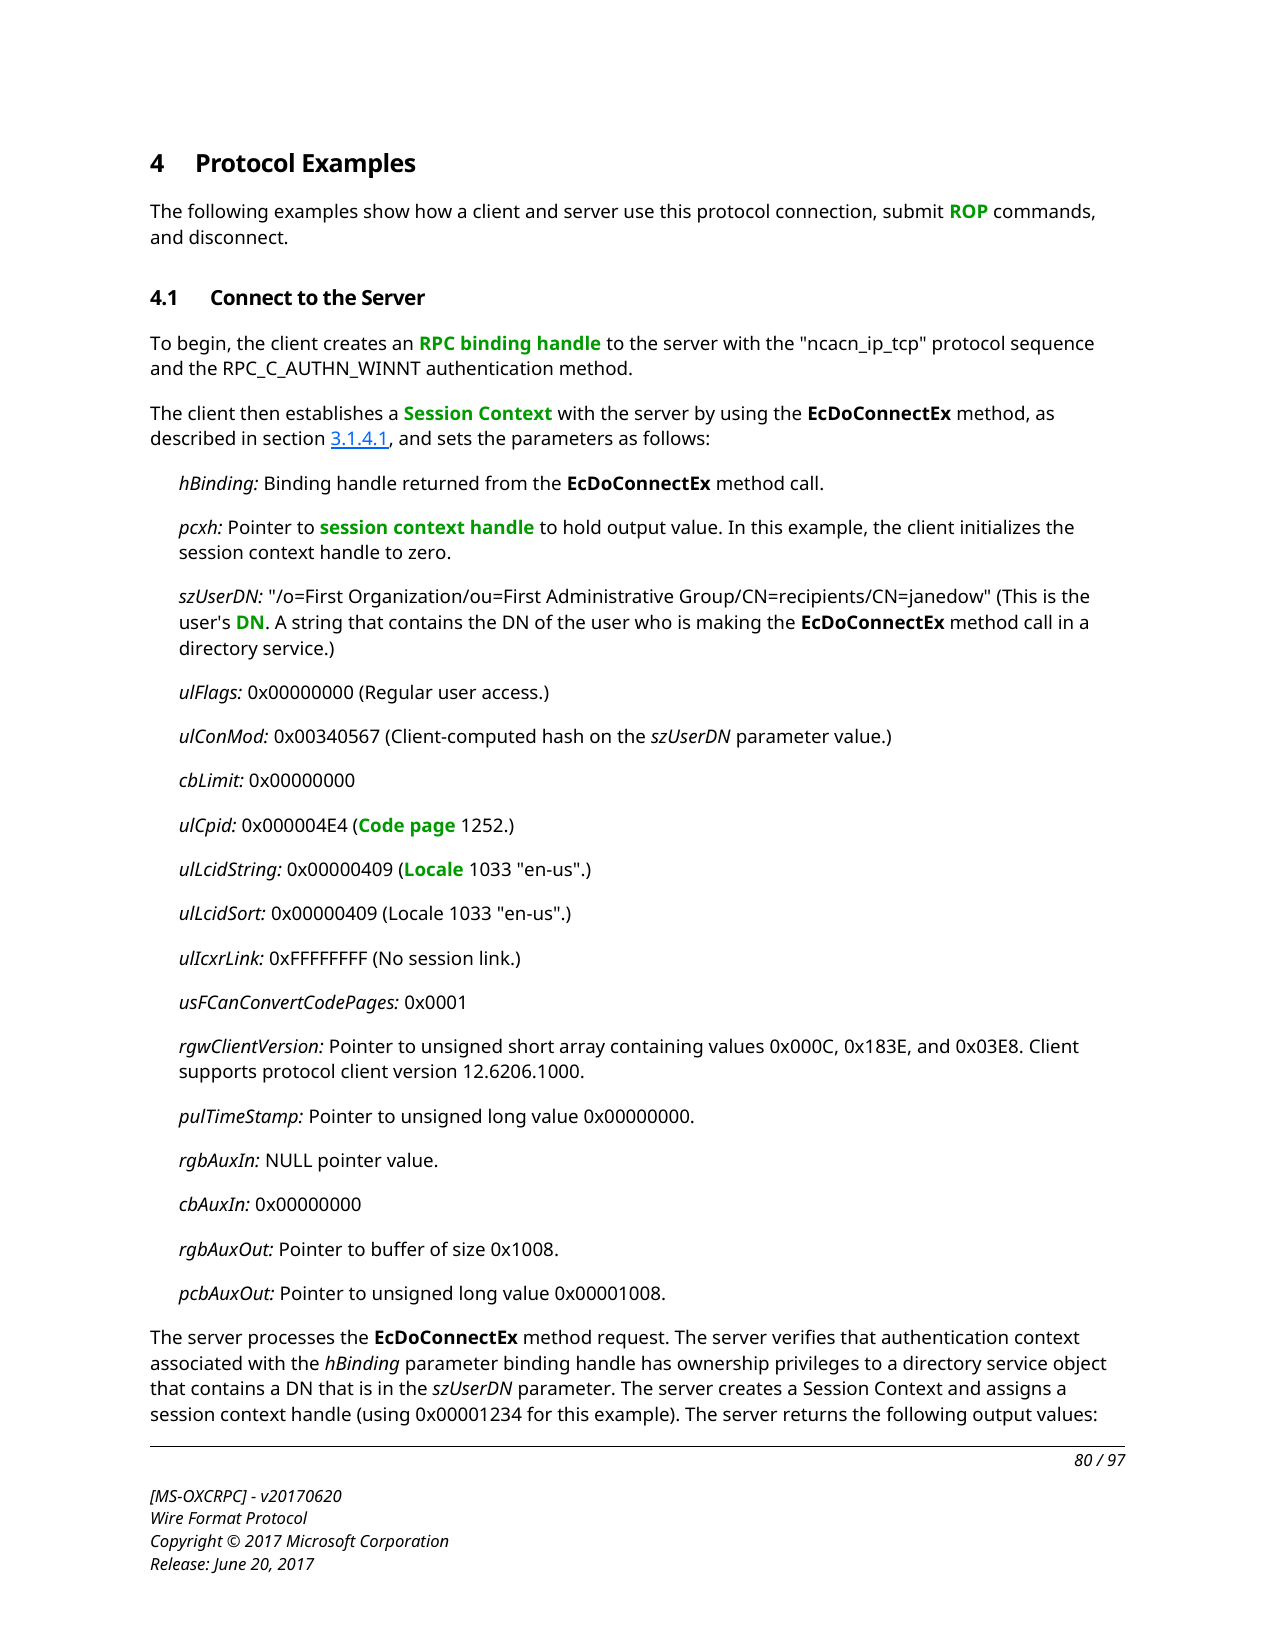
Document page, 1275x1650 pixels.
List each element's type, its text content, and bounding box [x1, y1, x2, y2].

list cbLimit: 0x00000000 [178, 768, 1125, 793]
text The following examples show how a client and server use this protocol connection, submit ROP commands, and disconnect. [150, 199, 1125, 250]
text The client then establishes a Session Context with the server by using the EcDoConnectEx method, as described in section 3.1.4.1, and sets the parameters as follows: [150, 400, 1125, 451]
list usFCanConvertCodePages: 0x0001 [178, 989, 1125, 1014]
list pcbAuxOut: Pointer to unsigned long value 0x00001008. [178, 1280, 1125, 1306]
list cbAuxIn: 0x00000000 [178, 1192, 1125, 1217]
list ulCpid: 0x000004E4 (Code page 1252.) [178, 812, 1125, 837]
list rgwClientVersion: Pointer to unsigned short array containing values 0x000C, 0x183E, and 0x03E8. Client supports protocol client version 12.6206.1000. [178, 1033, 1125, 1084]
list ulIcxrLink: 0xFFFFFFFF (No session link.) [178, 945, 1125, 970]
text The server processes the EcDoConnectEx method request. The server verifies that authentication context associated with the hBinding parameter binding handle has ownership privileges to a directory service object that contains a DN that is in the szUserDN parameter. The server creates a Session Context and assigns a session context handle (using 0x00001234 for this example). The server returns the following output values: [150, 1324, 1125, 1427]
list hBinding: Binding handle returned from the EcDoConnectEx method call. [178, 470, 1125, 495]
list rgbAuxIn: NULL pointer value. [178, 1147, 1125, 1173]
list ulLcidSort: 0x00000409 (Locale 1033 "en-us".) [178, 901, 1125, 926]
list ulLcidString: 0x00000409 (Locale 1033 "en-us".) [178, 856, 1125, 882]
list szUserDN: "/o=First Organization/ou=First Administrative Group/CN=recipients/CN=janedow" (This is the user's DN. A string that contains the DN of the user who is making the EcDoConnectEx method call in a directory service.) [178, 584, 1125, 660]
text To begin, the client creates an RPC binding handle to the server with the "ncacn_ip_tcp" protocol sequence and the RPC_C_AUTHN_WINNT authentication method. [150, 330, 1125, 381]
list ulFlags: 0x00000000 (Regular user access.) [178, 679, 1125, 705]
list pcxh: Pointer to session context handle to hold output value. In this example, the client initializes the session context handle to zero. [178, 514, 1125, 565]
list rgbAuxOut: Pointer to buffer of size 0x1008. [178, 1236, 1125, 1261]
subtitle Connect to the Server [150, 283, 1125, 311]
subtitle Protocol Examples [150, 146, 1125, 180]
list pulTimeStamp: Pointer to unsigned long value 0x00000000. [178, 1103, 1125, 1129]
list ulConMod: 0x00340567 (Client-computed hash on the szUserDN parameter value.) [178, 723, 1125, 749]
